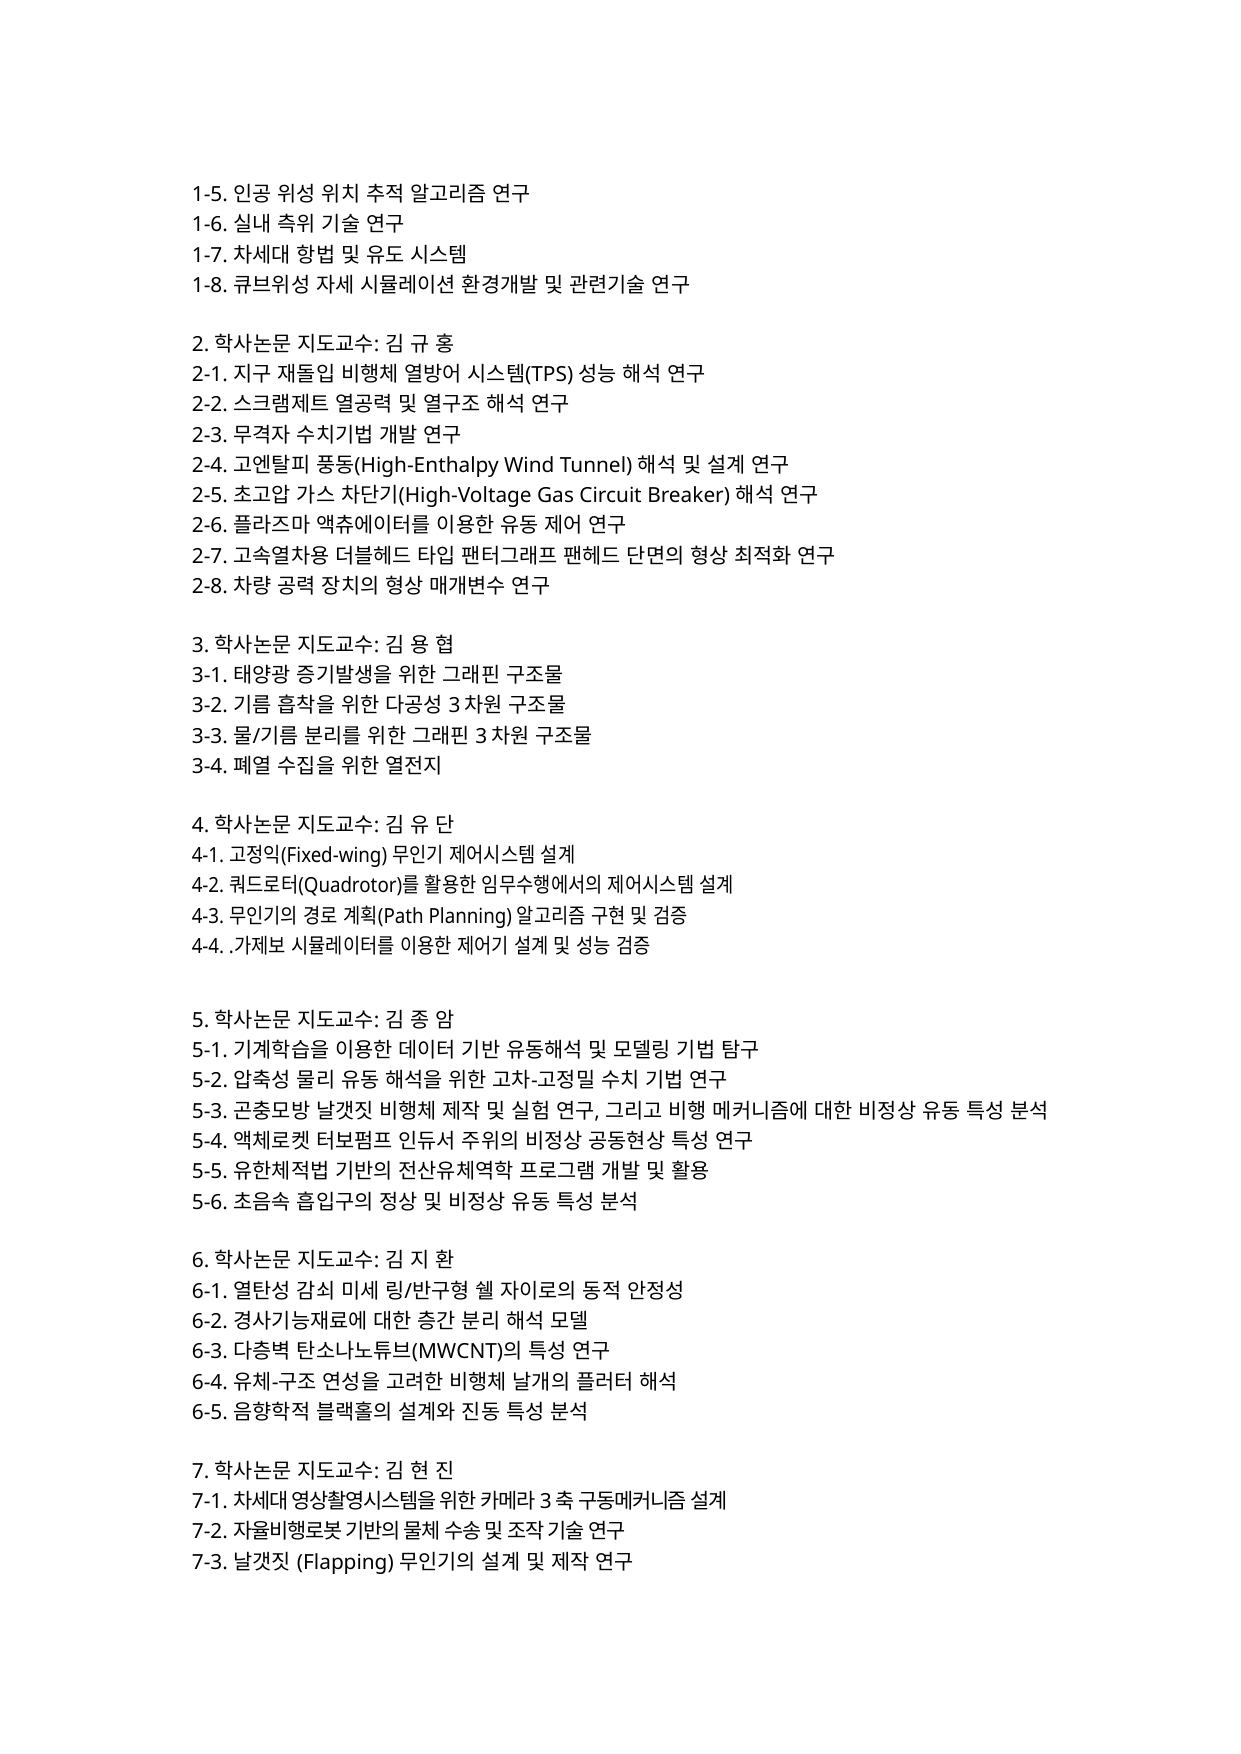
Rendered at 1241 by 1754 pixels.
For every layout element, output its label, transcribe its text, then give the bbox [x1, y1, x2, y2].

text 1-6. 실내 측위 기술 연구 [150, 207, 1090, 238]
text 5-2. 압축성 물리 유동 해석을 위한 고차-고정밀 수치 기법 연구 [150, 1064, 1090, 1094]
text 5-5. 유한체적법 기반의 전산유체역학 프로그램 개발 및 활용 [150, 1155, 1090, 1185]
text 4-2. 쿼드로터(Quadrotor)를 활용한 임무수행에서의 제어시스템 설계 [192, 869, 1090, 899]
text 5-6. 초음속 흡입구의 정상 및 비정상 유동 특성 분석 [150, 1185, 1090, 1215]
text 7-2. 자율비행로봇 기반의 물체 수송 및 조작 기술 연구 [150, 1515, 1090, 1545]
text 4. 학사논문 지도교수: 김 유 단 [150, 808, 1090, 838]
text 6-4. 유체-구조 연성을 고려한 비행체 날개의 플러터 해석 [150, 1365, 1090, 1395]
text 2-8. 차량 공력 장치의 형상 매개변수 연구 [150, 569, 1090, 600]
text 2-1. 지구 재돌입 비행체 열방어 시스템(TPS) 성능 해석 연구 [150, 357, 1090, 387]
text 4-4. .가제보 시뮬레이터를 이용한 제어기 설계 및 성능 검증 [192, 929, 1090, 960]
text 1-8. 큐브위성 자세 시뮬레이션 환경개발 및 관련기술 연구 [150, 268, 1090, 298]
text 7-1. 차세대 영상촬영시스템을 위한 카메라 3축 구동메커니즘 설계 [150, 1484, 1090, 1515]
text 6-5. 음향학적 블랙홀의 설계와 진동 특성 분석 [150, 1395, 1090, 1426]
text 2-3. 무격자 수치기법 개발 연구 [150, 418, 1090, 448]
text 2-7. 고속열차용 더블헤드 타입 팬터그래프 팬헤드 단면의 형상 최적화 연구 [150, 539, 1090, 569]
text 3-1. 태양광 증기발생을 위한 그래핀 구조물 [150, 658, 1090, 689]
text 4-1. 고정익(Fixed-wing) 무인기 제어시스템 설계 [192, 838, 1090, 869]
text 6-3. 다층벽 탄소나노튜브(MWCNT)의 특성 연구 [150, 1335, 1090, 1365]
text 1-5. 인공 위성 위치 추적 알고리즘 연구 [150, 177, 1090, 207]
text 2-2. 스크램제트 열공력 및 열구조 해석 연구 [150, 387, 1090, 418]
text 6. 학사논문 지도교수: 김 지 환 [150, 1244, 1090, 1274]
text 1-7. 차세대 항법 및 유도 시스템 [150, 238, 1090, 268]
text 4-3. 무인기의 경로 계획(Path Planning) 알고리즘 구현 및 검증 [192, 899, 1090, 929]
text 2-4. 고엔탈피 풍동(High-Enthalpy Wind Tunnel) 해석 및 설계 연구 [150, 448, 1090, 478]
text 3. 학사논문 지도교수: 김 용 협 [150, 628, 1090, 658]
text 5-4. 액체로켓 터보펌프 인듀서 주위의 비정상 공동현상 특성 연구 [150, 1124, 1090, 1155]
text 7-3. 날갯짓 (Flapping) 무인기의 설계 및 제작 연구 [150, 1545, 1090, 1575]
text 7. 학사논문 지도교수: 김 현 진 [150, 1454, 1090, 1484]
text 6-1. 열탄성 감쇠 미세 링/반구형 쉘 자이로의 동적 안정성 [150, 1274, 1090, 1304]
text 5-1. 기계학습을 이용한 데이터 기반 유동해석 및 모델링 기법 탐구 [150, 1033, 1090, 1064]
text 3-4. 폐열 수집을 위한 열전지 [150, 749, 1090, 780]
text 6-2. 경사기능재료에 대한 층간 분리 해석 모델 [150, 1304, 1090, 1335]
text 3-3. 물/기름 분리를 위한 그래핀 3차원 구조물 [150, 719, 1090, 749]
text 3-2. 기름 흡착을 위한 다공성 3차원 구조물 [150, 689, 1090, 719]
text 2-5. 초고압 가스 차단기(High-Voltage Gas Circuit Breaker) 해석 연구 [150, 478, 1090, 509]
text 5. 학사논문 지도교수: 김 종 암 [150, 988, 1090, 1033]
text 5-3. 곤충모방 날갯짓 비행체 제작 및 실험 연구, 그리고 비행 메커니즘에 대한 비정상 유동 특성 분석 [192, 1094, 1090, 1124]
text 2-6. 플라즈마 액츄에이터를 이용한 유동 제어 연구 [150, 509, 1090, 539]
text 2. 학사논문 지도교수: 김 규 홍 [150, 327, 1090, 357]
